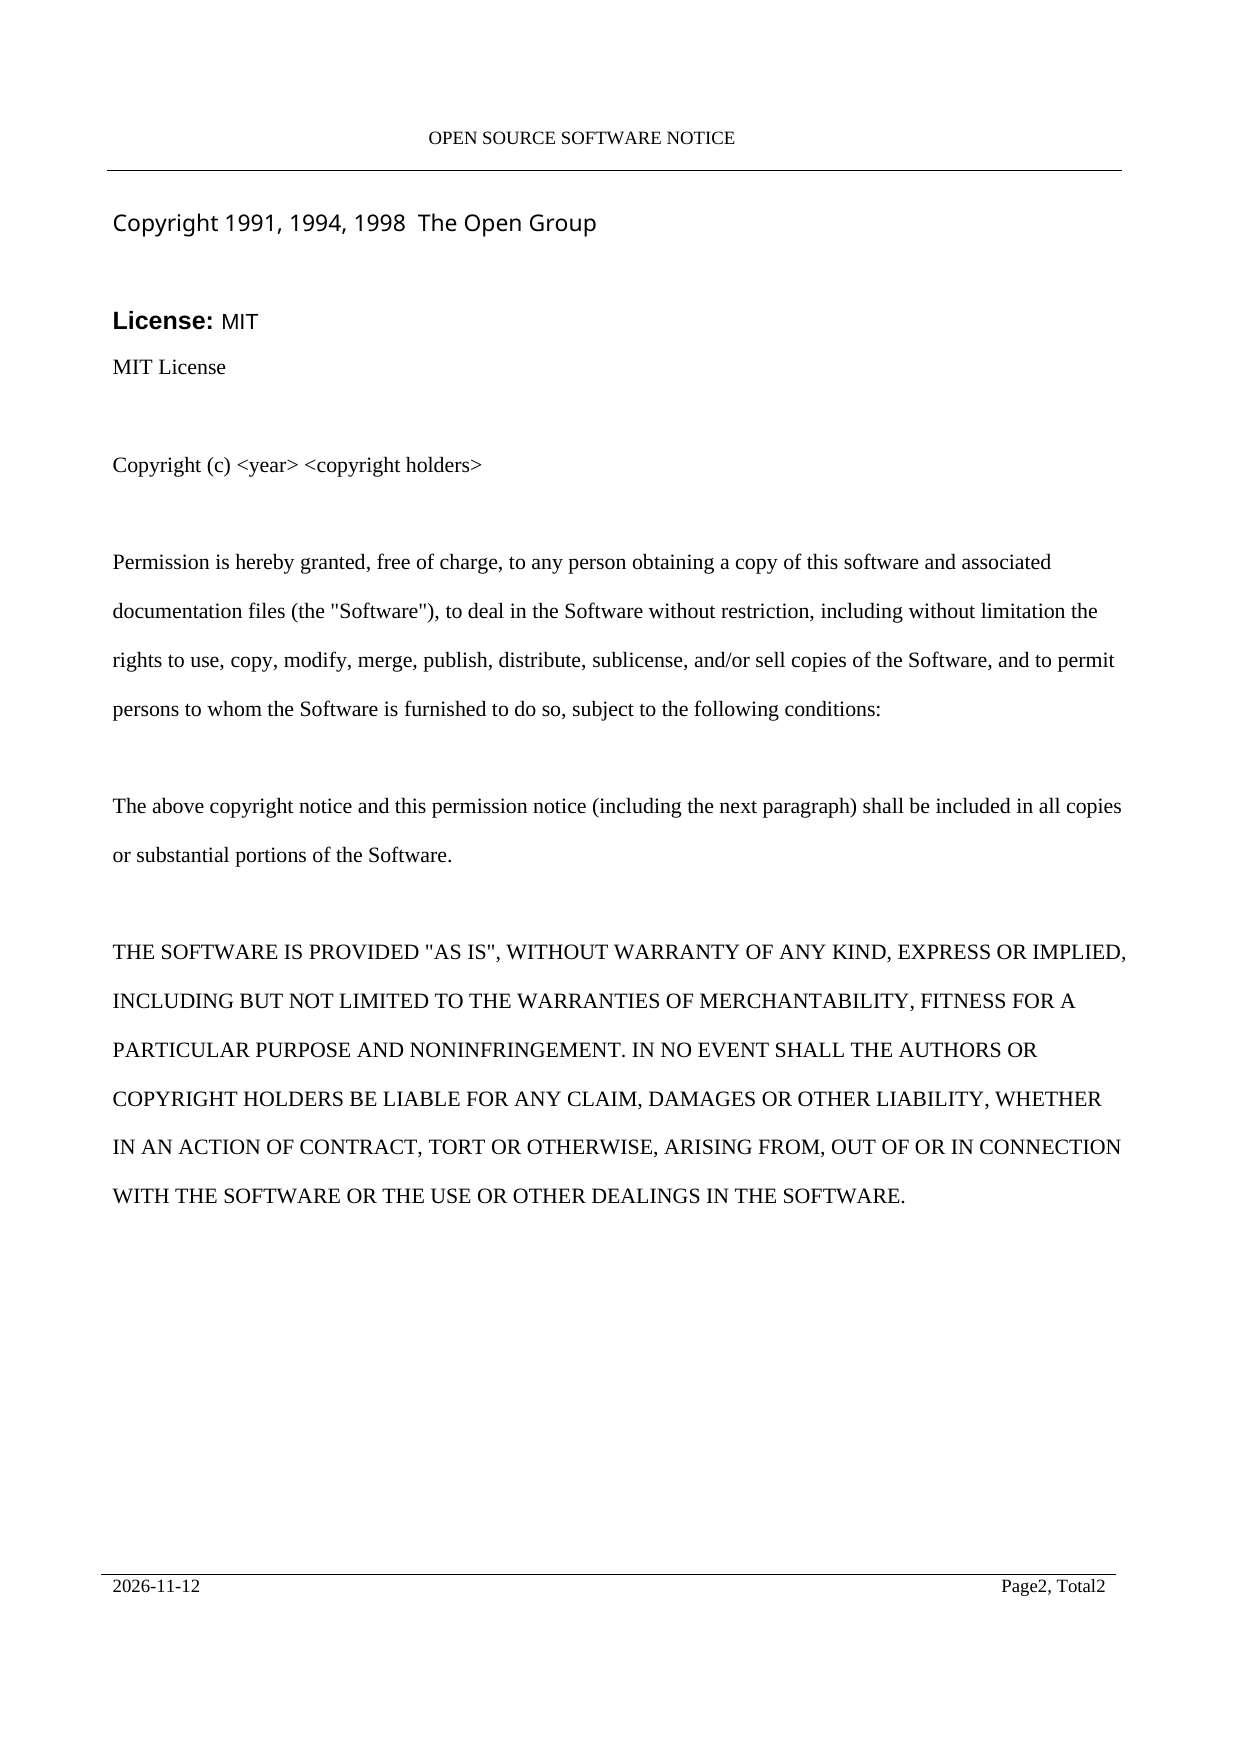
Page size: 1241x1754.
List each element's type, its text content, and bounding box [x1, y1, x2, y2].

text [112, 206, 1128, 288]
text License: MIT [112, 304, 1128, 336]
text MIT License Copyright (c) <year> <copyright holders> Permission is hereby granted, free of charge, to any person obtaining a copy of this software and associated documentation files (the "Software"), to deal in the Software without restriction, including without limitation the rights to use, copy, modify, merge, publish, distribute, sublicense, and/or sell copies of the Software, and to permit persons to whom the Software is furnished to do so, subject to the following conditions: The above copyright notice and this permission notice (including the next paragraph) shall be included in all copies or substantial portions of the Software. THE SOFTWARE IS PROVIDED "AS IS", WITHOUT WARRANTY OF ANY KIND, EXPRESS OR IMPLIED, INCLUDING BUT NOT LIMITED TO THE WARRANTIES OF MERCHANTABILITY, FITNESS FOR A PARTICULAR PURPOSE AND NONINFRINGEMENT. IN NO EVENT SHALL THE AUTHORS OR COPYRIGHT HOLDERS BE LIABLE FOR ANY CLAIM, DAMAGES OR OTHER LIABILITY, WHETHER IN AN ACTION OF CONTRACT, TORT OR OTHERWISE, ARISING FROM, OUT OF OR IN CONNECTION WITH THE SOFTWARE OR THE USE OR OTHER DEALINGS IN THE SOFTWARE. [112, 351, 1128, 1212]
